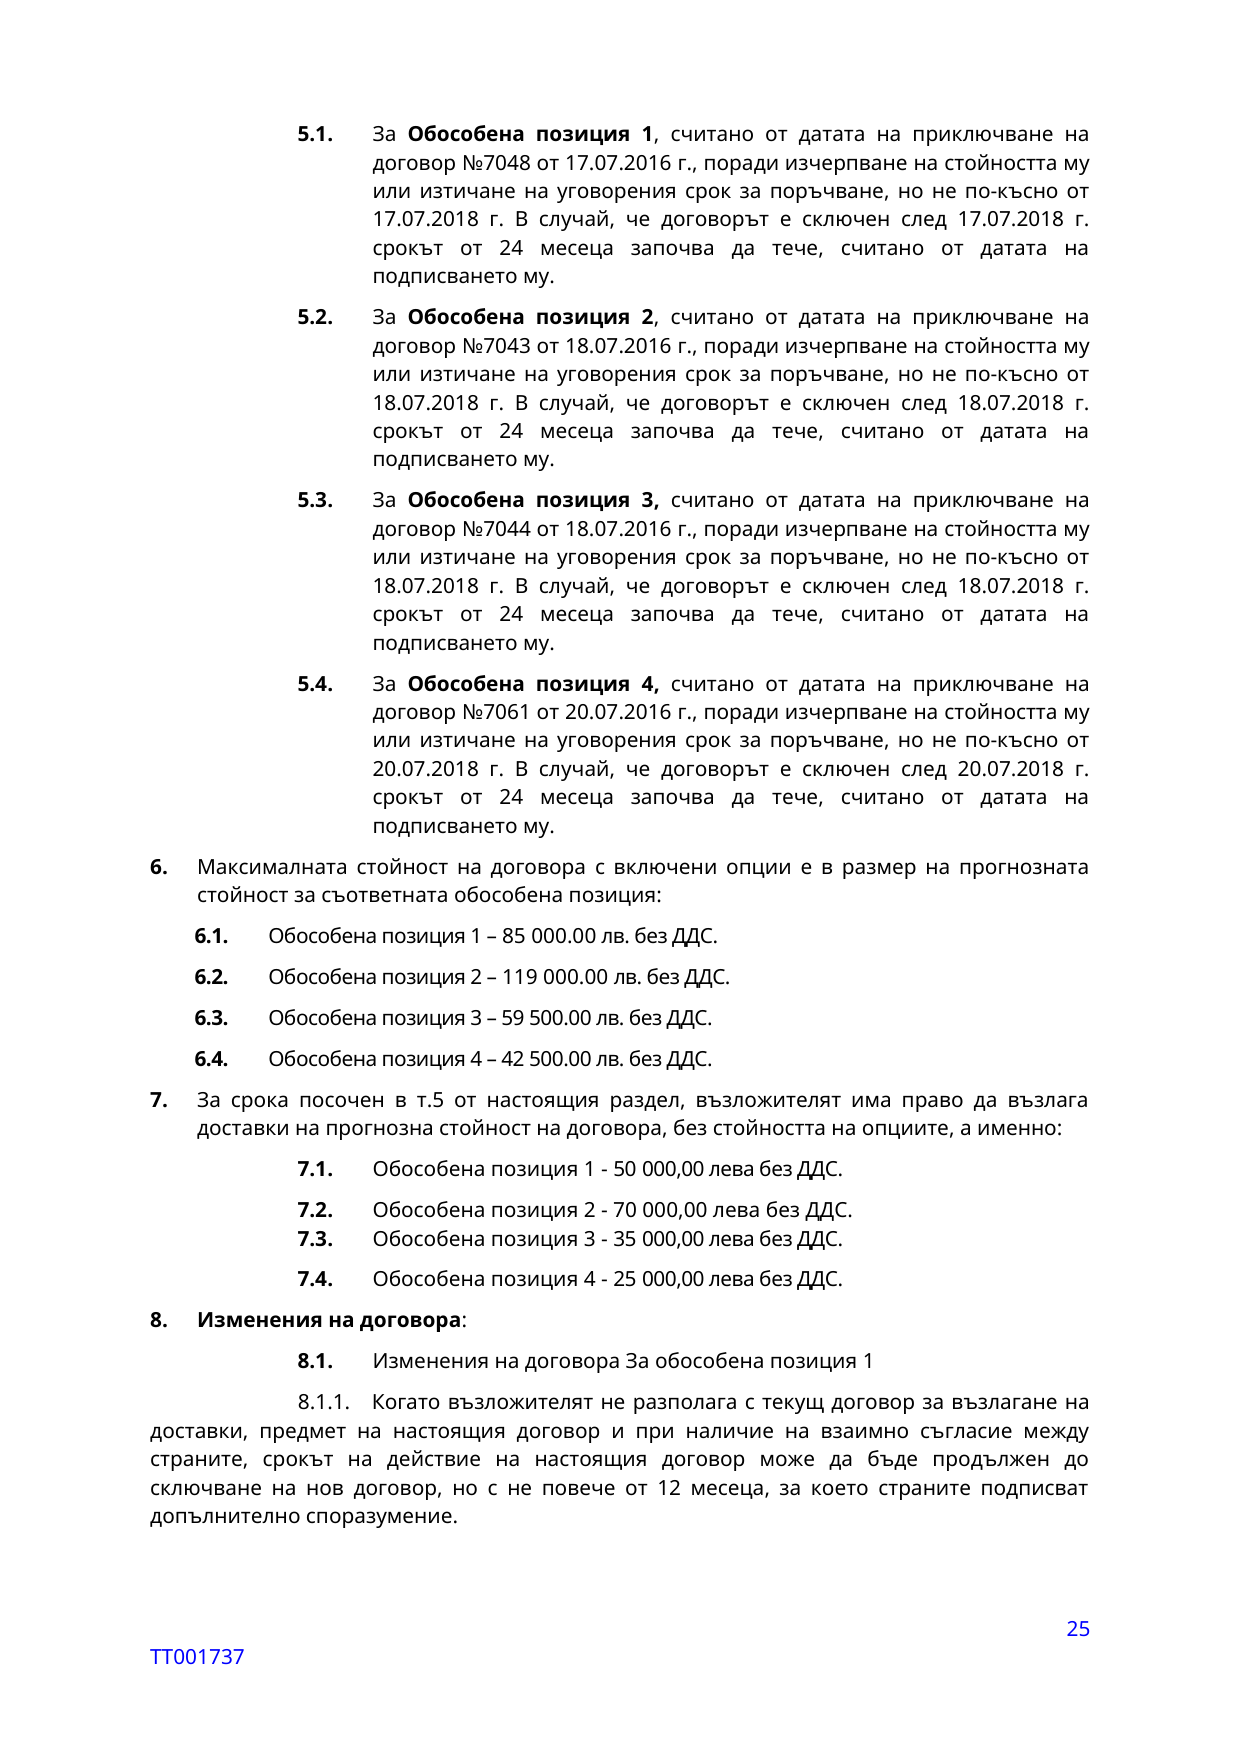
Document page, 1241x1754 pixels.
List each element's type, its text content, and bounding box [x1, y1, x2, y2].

list Обособена позиция 1 - 50 000,00 лева без ДДС. [297, 1154, 1090, 1183]
list Обособена позиция 2 - 70 000,00 лева без ДДС. [297, 1195, 1090, 1224]
list За Oбособена позиция 2, считано от датата на приключване на договор №7043 от 18.07.2016 г., поради изчерпване на стойността му или изтичане на уговорения срок за поръчване, но не по-късно от 18.07.2018 г. В случай, че договорът е сключен след 18.07.2018 г. срокът от 24 месеца започва да тече, считано от датата на подписването му. [297, 302, 1090, 473]
list За срока посочен в т.5 от настоящия раздел, възложителят има право да възлага доставки на прогнозна стойност на договора, без стойността на опциите, а именно: [150, 1085, 1090, 1142]
list За Oбособена позиция 3, считано от датата на приключване на договор №7044 от 18.07.2016 г., поради изчерпване на стойността му или изтичане на уговорения срок за поръчване, но не по-късно от 18.07.2018 г. В случай, че договорът е сключен след 18.07.2018 г. срокът от 24 месеца започва да тече, считано от датата на подписването му. [297, 486, 1090, 656]
list Обособена позиция 3 – 59 500.00 лв. без ДДС. [194, 1003, 1090, 1031]
list Максималната стойност на договора с включени опции е в размер на прогнозната стойност за съответната обособена позиция: [150, 852, 1090, 909]
list За Oбособена позиция 1, считано от датата на приключване на договор №7048 от 17.07.2016 г., поради изчерпване на стойността му или изтичане на уговорения срок за поръчване, но не по-късно от 17.07.2018 г. В случай, че договорът е сключен след 17.07.2018 г. срокът от 24 месеца започва да тече, считано от датата на подписването му. [297, 119, 1090, 290]
list За Oбособена позиция 4, считано от датата на приключване на договор №7061 от 20.07.2016 г., поради изчерпване на стойността му или изтичане на уговорения срок за поръчване, но не по-късно от 20.07.2018 г. В случай, че договорът е сключен след 20.07.2018 г. срокът от 24 месеца започва да тече, считано от датата на подписването му. [297, 669, 1090, 839]
list Изменения на договора За обособена позиция 1 [297, 1346, 1090, 1375]
list Обособена позиция 2 – 119 000.00 лв. без ДДС. [194, 962, 1090, 991]
list Обособена позиция 1 – 85 000.00 лв. без ДДС. [194, 921, 1090, 949]
list Обособена позиция 4 - 25 000,00 лева без ДДС. [297, 1264, 1090, 1293]
list Изменения на договора: [150, 1306, 1090, 1334]
list Обособена позиция 4 – 42 500.00 лв. без ДДС. [194, 1044, 1090, 1072]
list Обособена позиция 3 - 35 000,00 лева без ДДС. [297, 1224, 1090, 1252]
list Когато възложителят не разполага с текущ договор за възлагане на доставки, предмет на настоящия договор и при наличие на взаимно съгласие между страните, срокът на действие на настоящия договор може да бъде продължен до сключване на нов договор, но с не повече от 12 месеца, за което страните подписват допълнително споразумение. [150, 1387, 1090, 1529]
